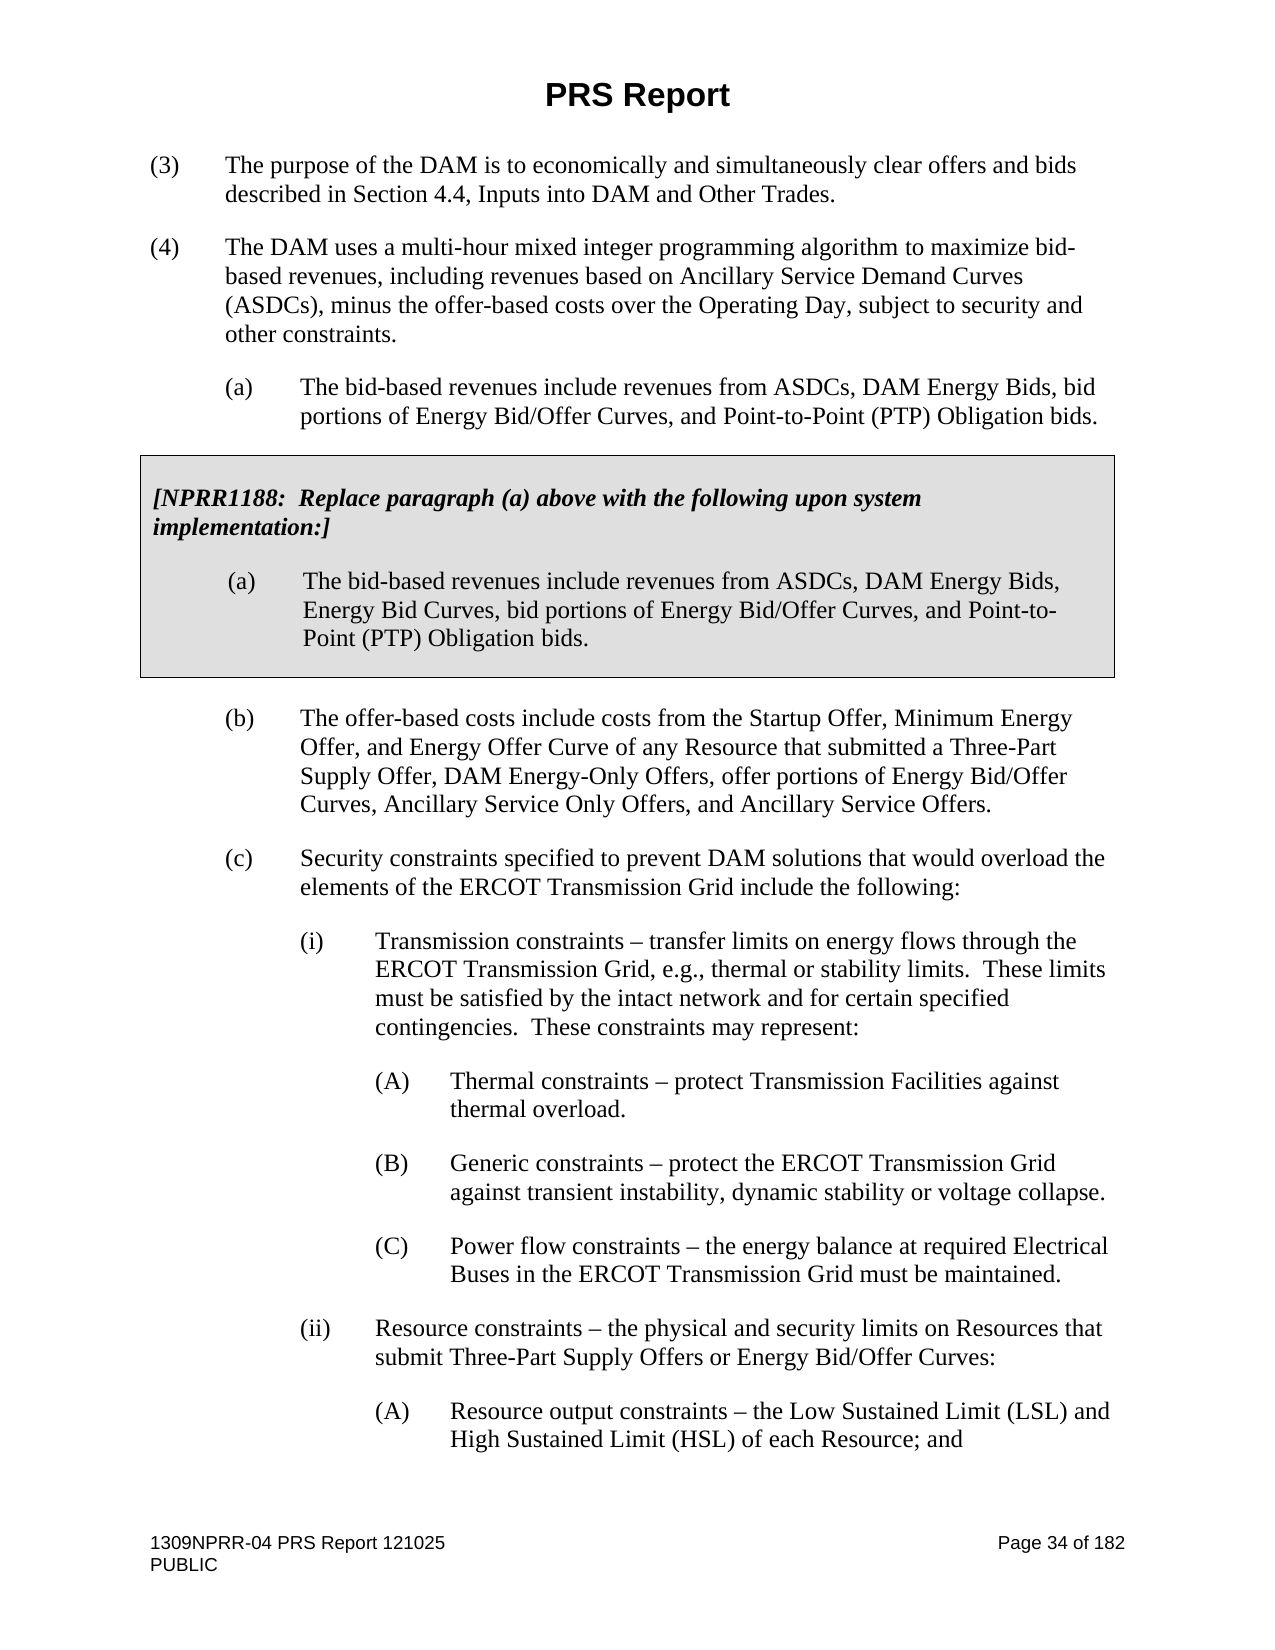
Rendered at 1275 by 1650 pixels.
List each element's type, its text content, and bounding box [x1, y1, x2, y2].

list (A) Resource output constraints – the Low Sustained Limit (LSL) and High Sustained Limit (HSL) of each Resource; and [375, 1396, 1125, 1453]
list (c) Security constraints specified to prevent DAM solutions that would overload the elements of the ERCOT Transmission Grid include the following: [225, 843, 1125, 901]
table_header [NPRR1188: Replace paragraph (a) above with the following upon system implementation:] (a) The bid-based revenues include revenues from ASDCs, DAM Energy Bids, Energy Bid Curves, bid portions of Energy Bid/Offer Curves, and Point-to-Point (PTP) Obligation bids. [141, 456, 1114, 677]
text (4) The DAM uses a multi-hour mixed integer programming algorithm to maximize bid-based revenues, including revenues based on Ancillary Service Demand Curves (ASDCs), minus the offer-based costs over the Operating Day, subject to security and other constraints. [150, 232, 1125, 347]
list (i) Transmission constraints – transfer limits on energy flows through the ERCOT Transmission Grid, e.g., thermal or stability limits. These limits must be satisfied by the intact network and for certain specified contingencies. These constraints may represent: [300, 926, 1125, 1041]
list (b) The offer-based costs include costs from the Startup Offer, Minimum Energy Offer, and Energy Offer Curve of any Resource that submitted a Three-Part Supply Offer, DAM Energy-Only Offers, offer portions of Energy Bid/Offer Curves, Ancillary Service Only Offers, and Ancillary Service Offers. [225, 703, 1125, 818]
text (3) The purpose of the DAM is to economically and simultaneously clear offers and bids described in Section 4.4, Inputs into DAM and Other Trades. [150, 150, 1125, 207]
list (A) Thermal constraints – protect Transmission Facilities against thermal overload. [375, 1066, 1125, 1123]
list (a) The bid-based revenues include revenues from ASDCs, DAM Energy Bids, bid portions of Energy Bid/Offer Curves, and Point-to-Point (PTP) Obligation bids. [225, 372, 1125, 430]
list (C) Power flow constraints – the energy balance at required Electrical Buses in the ERCOT Transmission Grid must be maintained. [375, 1231, 1125, 1288]
list (ii) Resource constraints – the physical and security limits on Resources that submit Three-Part Supply Offers or Energy Bid/Offer Curves: [300, 1313, 1125, 1371]
list (B) Generic constraints – protect the ERCOT Transmission Grid against transient instability, dynamic stability or voltage collapse. [375, 1148, 1125, 1206]
